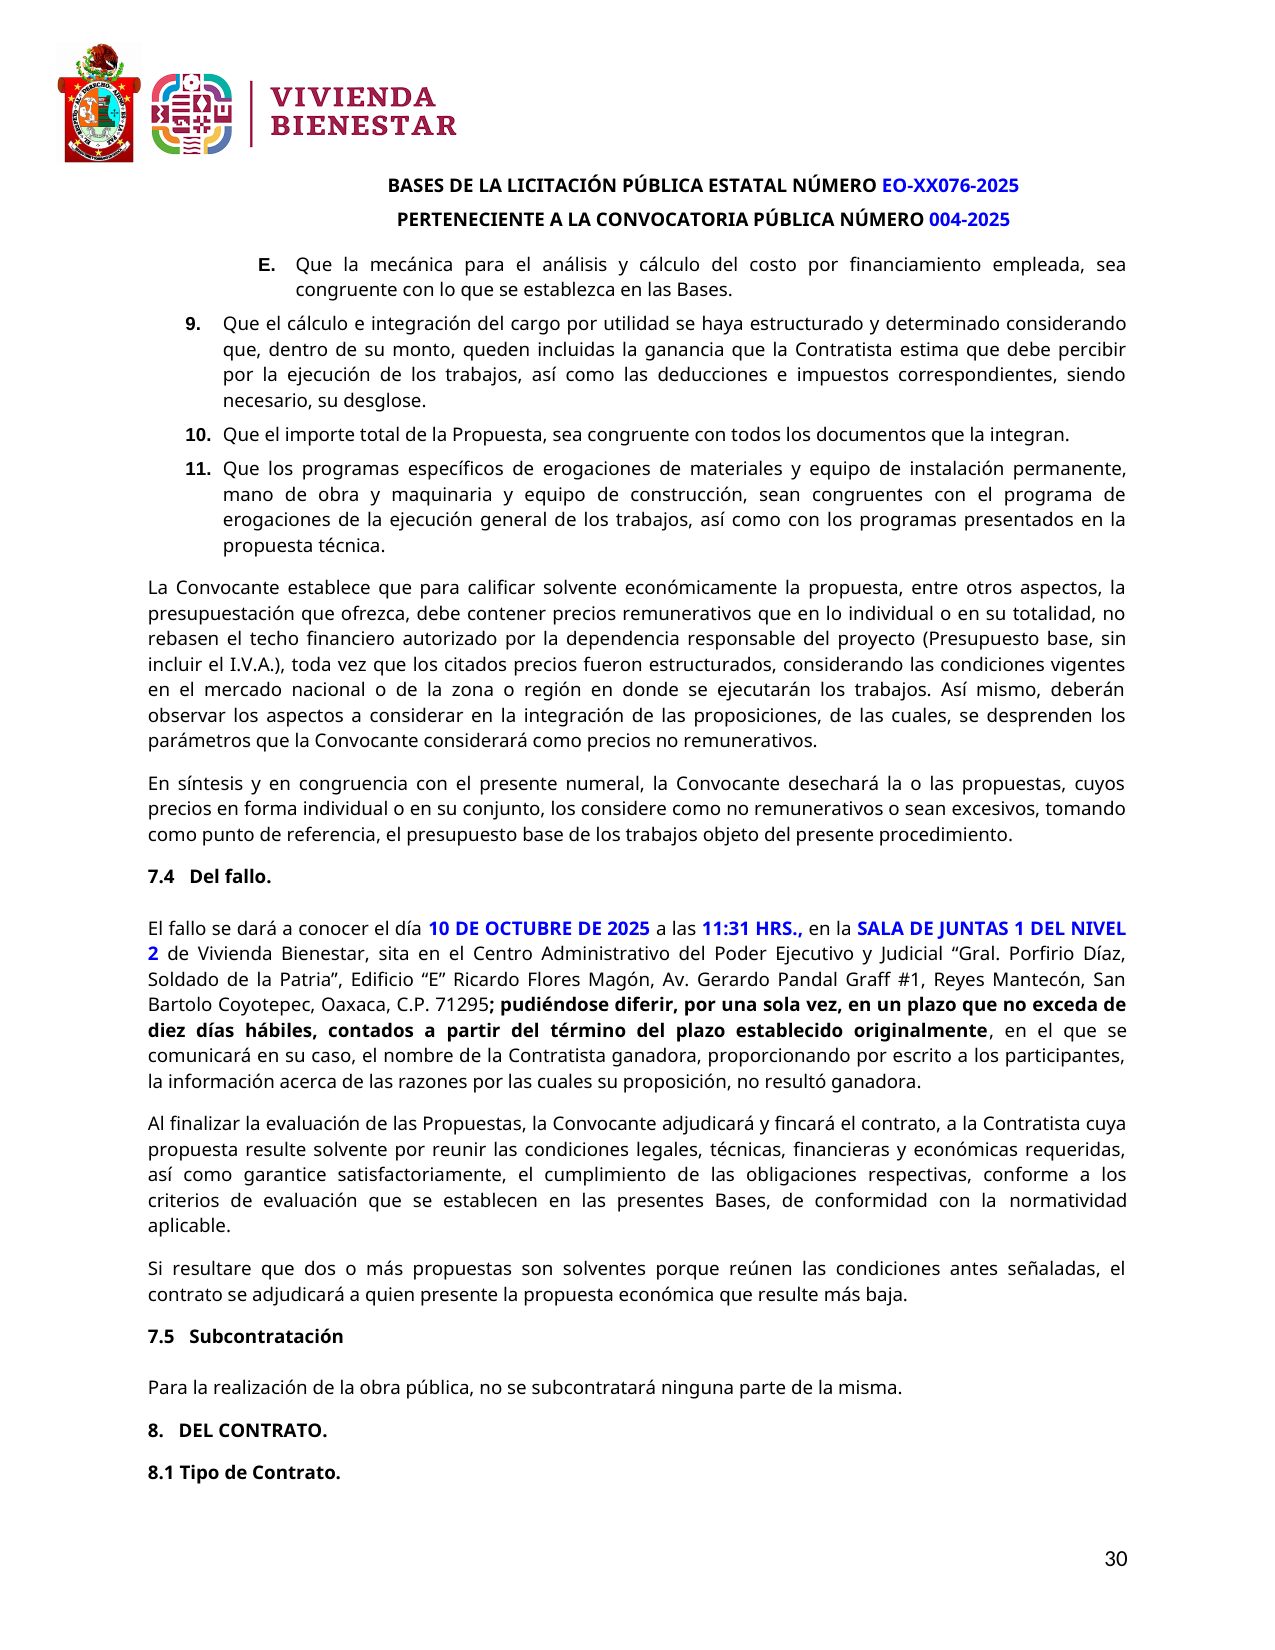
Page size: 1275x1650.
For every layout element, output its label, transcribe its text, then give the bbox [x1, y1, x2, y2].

text 7.4 Del fallo. [148, 864, 1127, 889]
text El fallo se dará a conocer el día 10 DE OCTUBRE DE 2025 a las 11:31 HRS., en la SALA DE JUNTAS 1 DEL NIVEL 2 de Vivienda Bienestar, sita en el Centro Administrativo del Poder Ejecutivo y Judicial “Gral. Porfirio Díaz, Soldado de la Patria”, Edificio “E” Ricardo Flores Magón, Av. Gerardo Pandal Graff #1, Reyes Mantecón, San Bartolo Coyotepec, Oaxaca, C.P. 71295; pudiéndose diferir, por una sola vez, en un plazo que no exceda de diez días hábiles, contados a partir del término del plazo establecido originalmente, en el que se comunicará en su caso, el nombre de la Contratista ganadora, proporcionando por escrito a los participantes, la información acerca de las razones por las cuales su proposición, no resultó ganadora. [148, 915, 1127, 1093]
text 7.5 Subcontratación [148, 1323, 1127, 1349]
list Que el importe total de la Propuesta, sea congruente con todos los documentos que la integran. [185, 421, 1127, 447]
text La Convocante establece que para calificar solvente económicamente la propuesta, entre otros aspectos, la presupuestación que ofrezca, debe contener precios remunerativos que en lo individual o en su totalidad, no rebasen el techo financiero autorizado por la dependencia responsable del proyecto (Presupuesto base, sin incluir el I.V.A.), toda vez que los citados precios fueron estructurados, considerando las condiciones vigentes en el mercado nacional o de la zona o región en donde se ejecutarán los trabajos. Así mismo, deberán observar los aspectos a considerar en la integración de las proposiciones, de las cuales, se desprenden los parámetros que la Convocante considerará como precios no remunerativos. [148, 574, 1127, 753]
picture [147, 66, 473, 163]
list Que el cálculo e integración del cargo por utilidad se haya estructurado y determinado considerando que, dentro de su monto, queden incluidas la ganancia que la Contratista estima que debe percibir por la ejecución de los trabajos, así como las deducciones e impuestos correspondientes, siendo necesario, su desglose. [185, 311, 1127, 413]
text 8.1 Tipo de Contrato. [148, 1460, 1127, 1485]
list Que la mecánica para el análisis y cálculo del costo por financiamiento empleada, sea congruente con lo que se establezca en las Bases. [258, 251, 1127, 302]
list Que los programas específicos de erogaciones de materiales y equipo de instalación permanente, mano de obra y maquinaria y equipo de construcción, sean congruentes con el programa de erogaciones de la ejecución general de los trabajos, así como con los programas presentados en la propuesta técnica. [185, 455, 1127, 557]
text Para la realización de la obra pública, no se subcontratará ninguna parte de la misma. [148, 1374, 1127, 1400]
picture [55, 42, 143, 165]
text Al finalizar la evaluación de las Propuestas, la Convocante adjudicará y fincará el contrato, a la Contratista cuya propuesta resulte solvente por reunir las condiciones legales, técnicas, financieras y económicas requeridas, así como garantice satisfactoriamente, el cumplimiento de las obligaciones respectivas, conforme a los criterios de evaluación que se establecen en las presentes Bases, de conformidad con la normatividad aplicable. [148, 1111, 1127, 1238]
text 8. DEL CONTRATO. [148, 1417, 1127, 1443]
text En síntesis y en congruencia con el presente numeral, la Convocante desechará la o las propuestas, cuyos precios en forma individual o en su conjunto, los considere como no remunerativos o sean excesivos, tomando como punto de referencia, el presupuesto base de los trabajos objeto del presente procedimiento. [148, 770, 1127, 847]
text Si resultare que dos o más propuestas son solventes porque reúnen las condiciones antes señaladas, el contrato se adjudicará a quien presente la propuesta económica que resulte más baja. [148, 1255, 1127, 1306]
